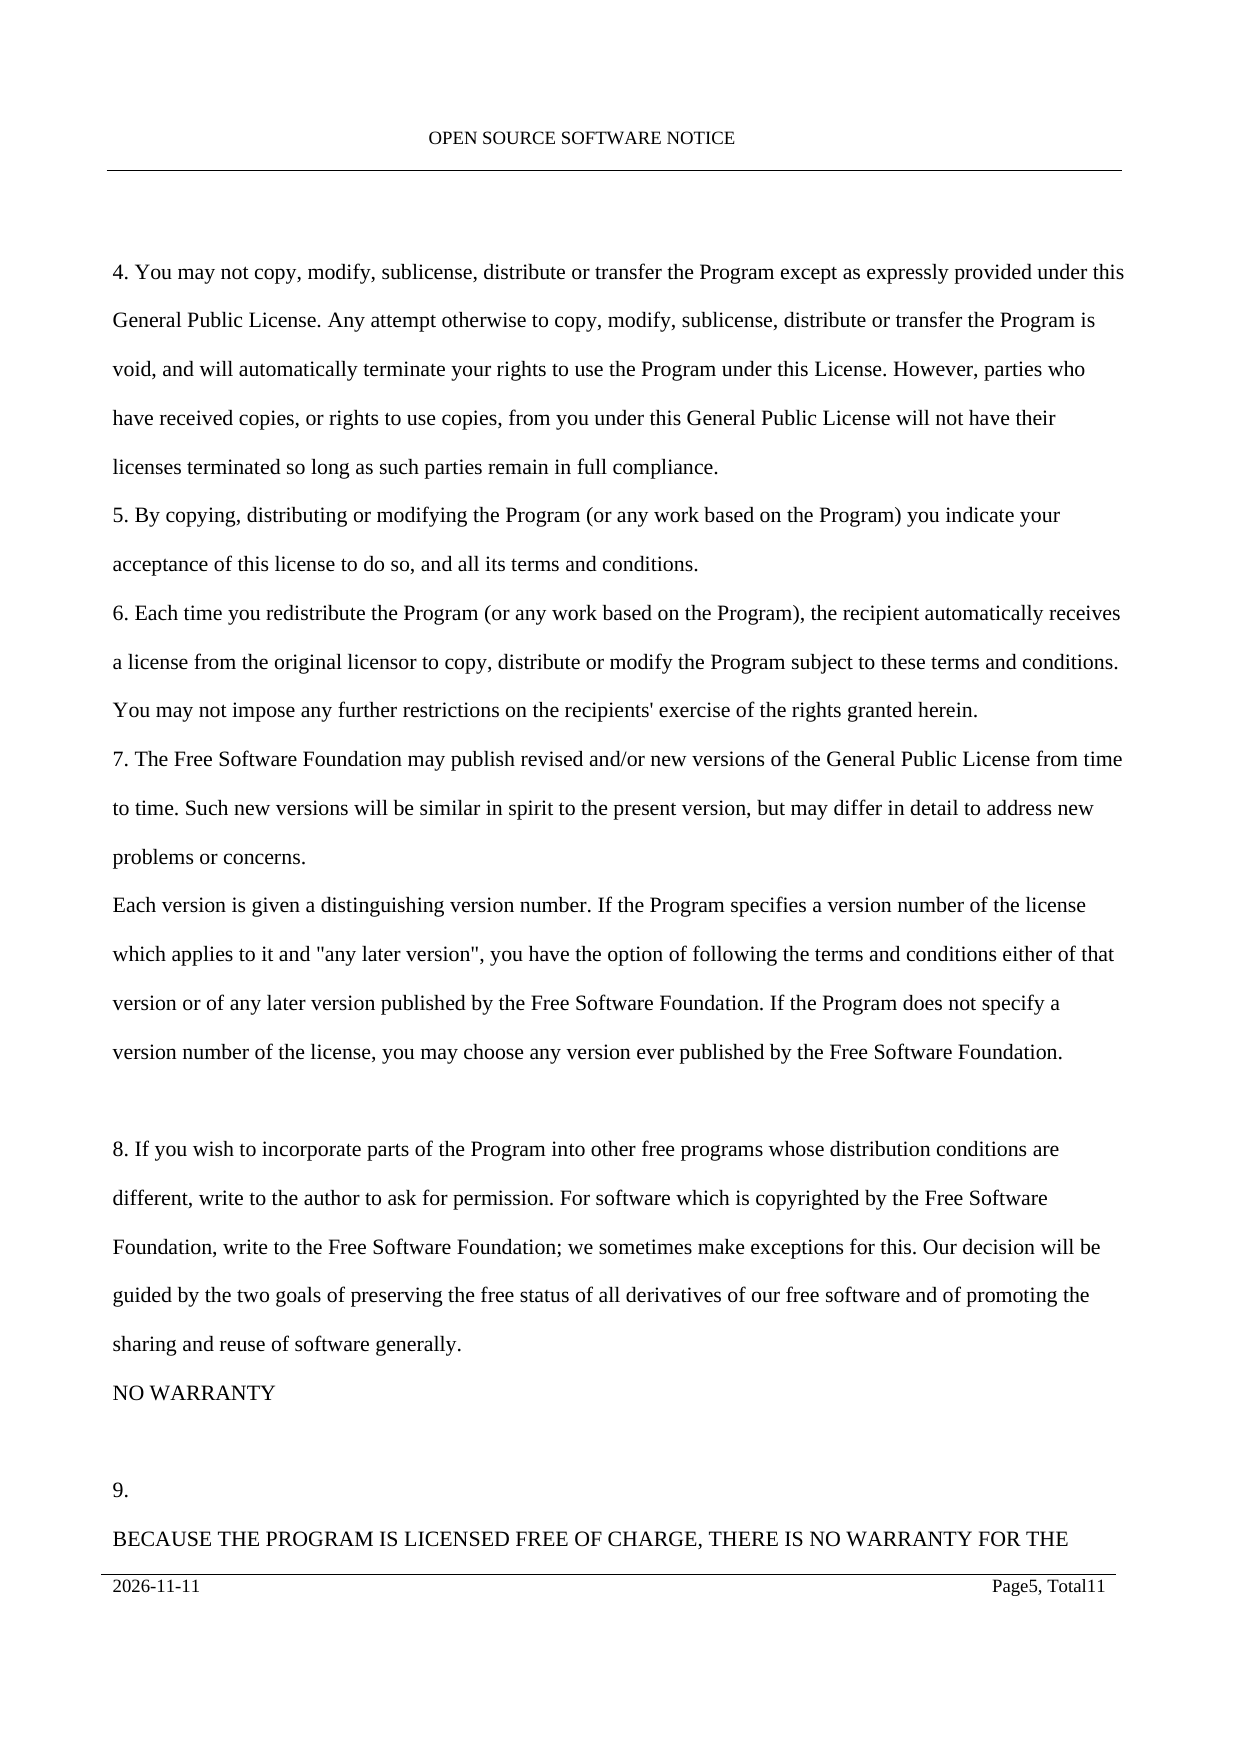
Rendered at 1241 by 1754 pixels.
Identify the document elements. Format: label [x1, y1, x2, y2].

text [112, 206, 1128, 1555]
